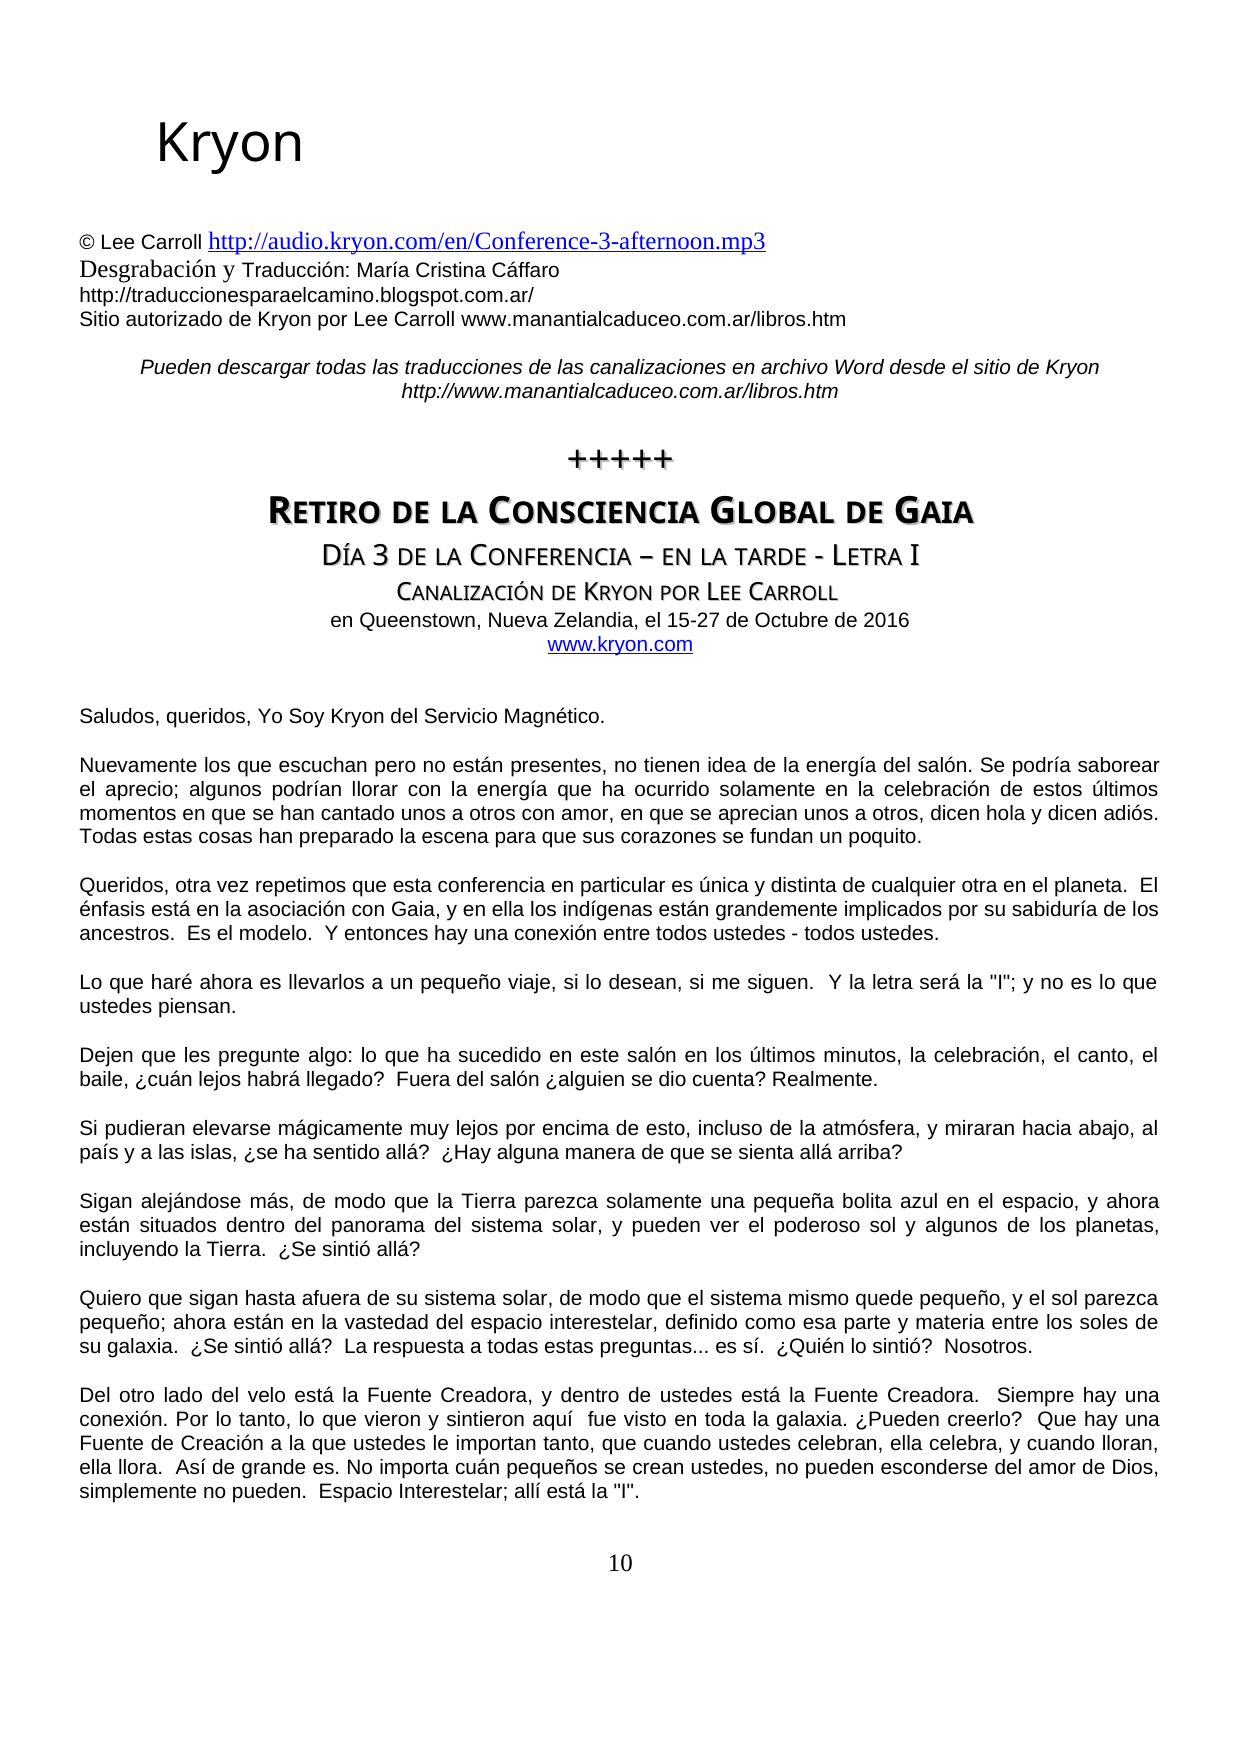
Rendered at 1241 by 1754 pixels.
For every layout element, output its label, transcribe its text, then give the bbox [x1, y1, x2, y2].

text Lo que haré ahora es llevarlos a un pequeño viaje, si lo desean, si me siguen. Y la letra será la "I"; y no es lo que ustedes piensan. [79, 970, 1161, 1018]
text Quiero que sigan hasta afuera de su sistema solar, de modo que el sistema mismo quede pequeño, y el sol parezca pequeño; ahora están en la vastedad del espacio interestelar, definido como esa parte y materia entre los soles de su galaxia. ¿Se sintió allá? La respuesta a todas estas preguntas... es sí. ¿Quién lo sintió? Nosotros. [79, 1286, 1161, 1358]
text Nuevamente los que escuchan pero no están presentes, no tienen idea de la energía del salón. Se podría saborear el aprecio; algunos podrían llorar con la energía que ha ocurrido solamente en la celebración de estos últimos momentos en que se han cantado unos a otros con amor, en que se aprecian unos a otros, dicen hola y dicen adiós. Todas estas cosas han preparado la escena para que sus corazones se fundan un poquito. [79, 752, 1161, 848]
text Del otro lado del velo está la Fuente Creadora, y dentro de ustedes está la Fuente Creadora. Siempre hay una conexión. Por lo tanto, lo que vieron y sintieron aquí fue visto en toda la galaxia. ¿Pueden creerlo? Que hay una Fuente de Creación a la que ustedes le importan tanto, que cuando ustedes celebran, ella celebra, y cuando lloran, ella llora. Así de grande es. No importa cuán pequeños se crean ustedes, no pueden esconderse del amor de Dios, simplemente no pueden. Espacio Interestelar; allí está la "I". [79, 1383, 1161, 1502]
text Sigan alejándose más, de modo que la Tierra parezca solamente una pequeña bolita azul en el espacio, y ahora están situados dentro del panorama del sistema solar, y pueden ver el poderoso sol y algunos de los planetas, incluyendo la Tierra. ¿Se sintió allá? [79, 1189, 1161, 1261]
text Saludos, queridos, Yo Soy Kryon del Servicio Magnético. [79, 679, 1161, 727]
text Retiro de la Consciencia Global de Gaia Día 3 de la Conferencia – en la tarde - Letra I Canalización de Kryon por Lee Carroll en Queenstown, Nueva Zelandia, el 15-27 de Octubre de 2016 www.kryon.com [79, 483, 1161, 656]
text Si pudieran elevarse mágicamente muy lejos por encima de esto, incluso de la atmósfera, y miraran hacia abajo, al país y a las islas, ¿se ha sentido allá? ¿Hay alguna manera de que se sienta allá arriba? [79, 1116, 1161, 1164]
text Queridos, otra vez repetimos que esta conferencia en particular es única y distinta de cualquier otra en el planeta. El énfasis está en la asociación con Gaia, y en ella los indígenas están grandemente implicados por su sabiduría de los ancestros. Es el modelo. Y entonces hay una conexión entre todos ustedes - todos ustedes. [79, 873, 1161, 945]
text Desgrabación y Traducción: María Cristina Cáffaro http://traduccionesparaelcamino.blogspot.com.ar/ Sitio autorizado de Kryon por Lee Carroll www.manantialcaduceo.com.ar/libros.htm [79, 254, 1161, 331]
text Kryon [79, 79, 1161, 177]
text +++++ [79, 432, 1161, 483]
text © Lee Carroll http://audio.kryon.com/en/Conference-3-afternoon.mp3 [79, 226, 1161, 254]
text Dejen que les pregunte algo: lo que ha sucedido en este salón en los últimos minutos, la celebración, el canto, el baile, ¿cuán lejos habrá llegado? Fuera del salón ¿alguien se dio cuenta? Realmente. [79, 1043, 1161, 1091]
text Pueden descargar todas las traducciones de las canalizaciones en archivo Word desde el sitio de Kryon http://www.manantialcaduceo.com.ar/libros.htm [79, 355, 1161, 403]
